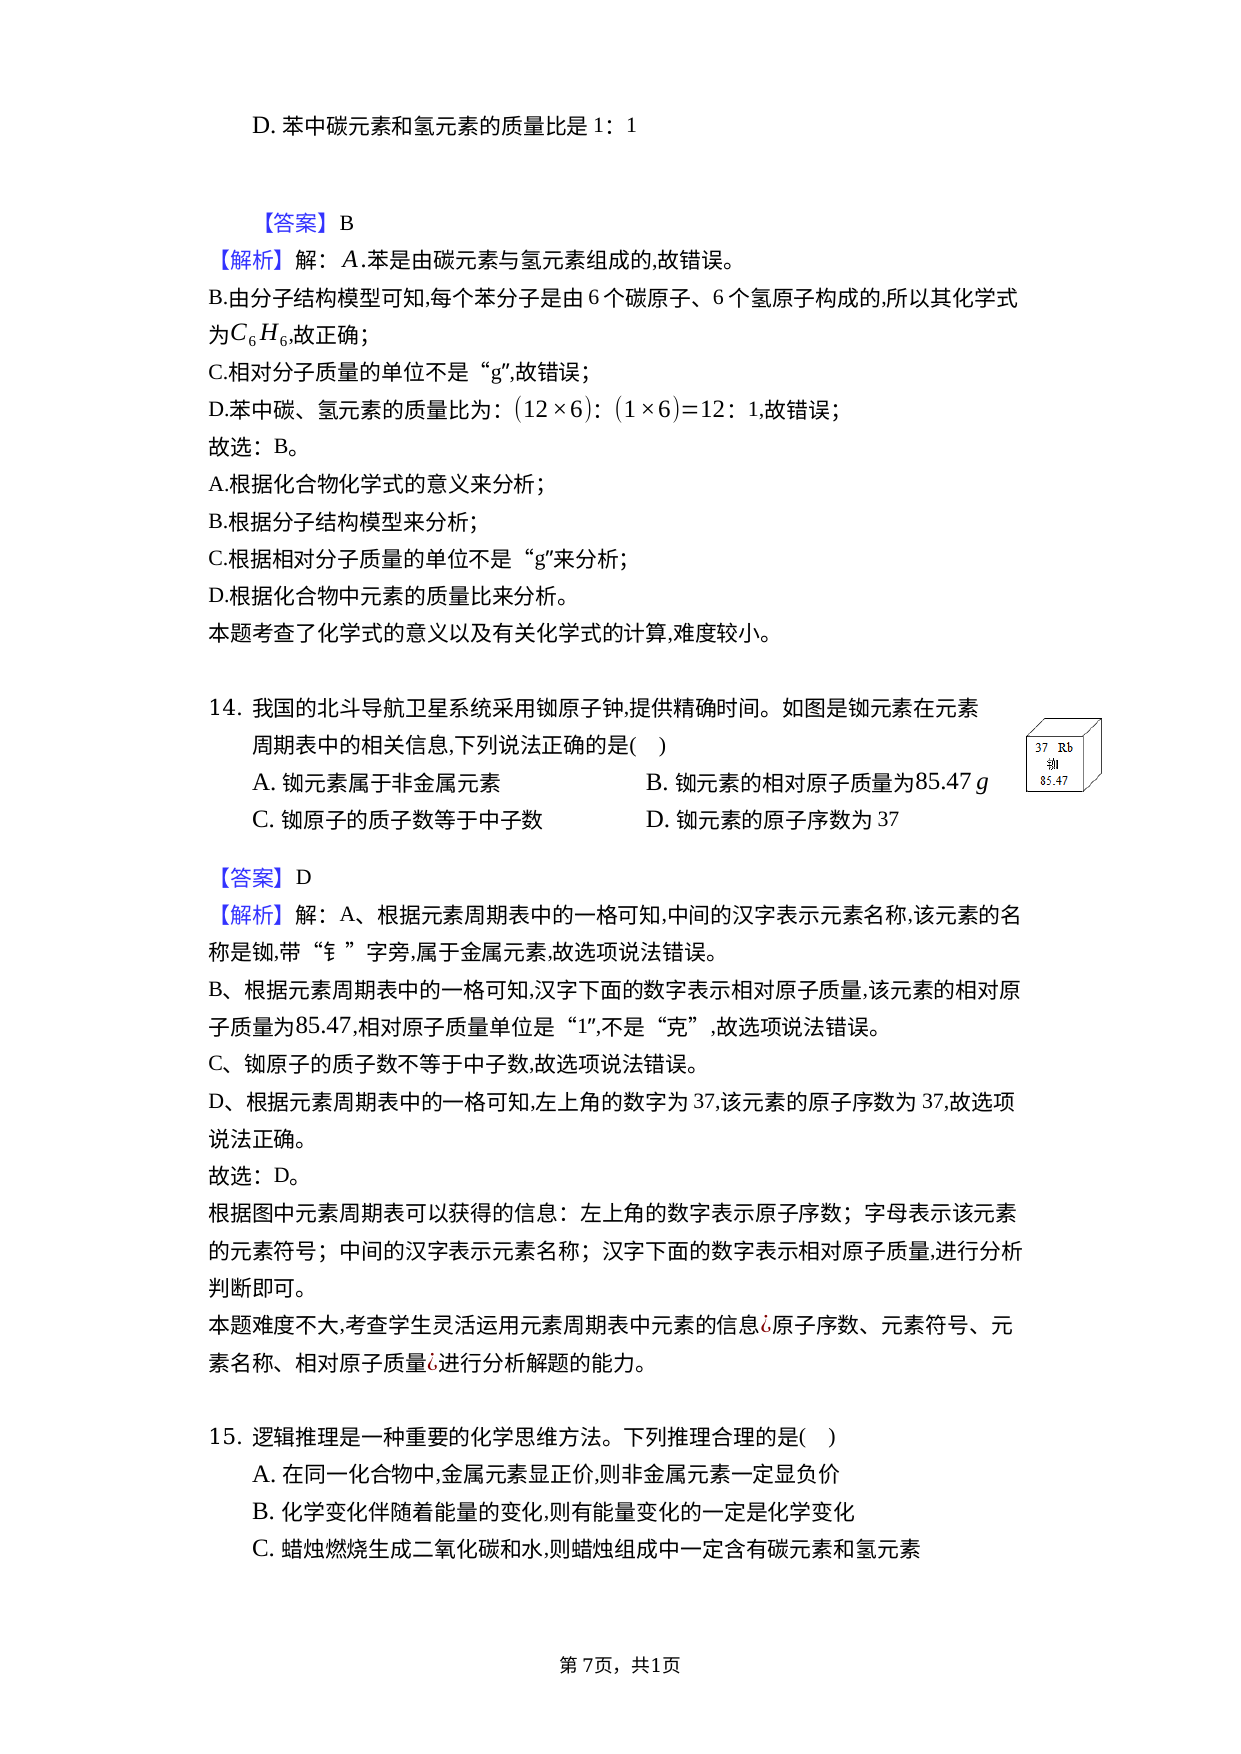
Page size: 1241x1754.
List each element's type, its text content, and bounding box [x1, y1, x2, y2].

list 【答案】B [252, 206, 1032, 238]
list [252, 1457, 1032, 1564]
list A. 苯由碳、氢、氧元素组成 B. 苯的化学式为 C. 苯的相对分子质量是78g D. 苯中碳元素和氢元素的质量比是1：1 [252, 108, 1032, 178]
list 我国的北斗导航卫星系统采用铷原子钟,提供精确时间。如图是铷元素在元素周期表中的相关信息,下列说法正确的是( ) [208, 691, 1032, 760]
list 【答案】D [208, 860, 1032, 893]
list 【解析】解：A、根据元素周期表中的一格可知,中间的汉字表示元素名称,该元素的名称是铷,带“钅”字旁,属于金属元素,故选项说法错误。 B、根据元素周期表中的一格可知,汉字下面的数字表示相对原子质量,该元素的相对原子质量为,相对原子质量单位是“1”,不是“克”,故选项说法错误。 C、铷原子的质子数不等于中子数,故选项说法错误。 D、根据元素周期表中的一格可知,左上角的数字为37,该元素的原子序数为37,故选项说法正确。 故选：D。 根据图中元素周期表可以获得的信息：左上角的数字表示原子序数；字母表示该元素的元素符号；中间的汉字表示元素名称；汉字下面的数字表示相对原子质量,进行分析判断即可。 本题难度不大,考查学生灵活运用元素周期表中元素的信息原子序数、元素符号、元素名称、相对原子质量进行分析解题的能力。 [208, 898, 1032, 1415]
picture [1022, 714, 1104, 794]
list 逻辑推理是一种重要的化学思维方法。下列推理合理的是( ) [208, 1420, 1032, 1452]
list 【解析】解：苯是由碳元素与氢元素组成的,故错误。 B.由分子结构模型可知,每个苯分子是由6个碳原子、6个氢原子构成的,所以其化学式为,故正确； C.相对分子质量的单位不是“g”,故错误； D.苯中碳、氢元素的质量比为：：：1,故错误； 故选：B。 A.根据化合物化学式的意义来分析； B.根据分子结构模型来分析； C.根据相对分子质量的单位不是“g”来分析； D.根据化合物中元素的质量比来分析。 本题考查了化学式的意义以及有关化学式的计算,难度较小。 [208, 243, 1032, 686]
list A. 铷元素属于非金属元素 B. 铷元素的相对原子质量为 C. 铷原子的质子数等于中子数 D. 铷元素的原子序数为37 [252, 765, 1032, 835]
